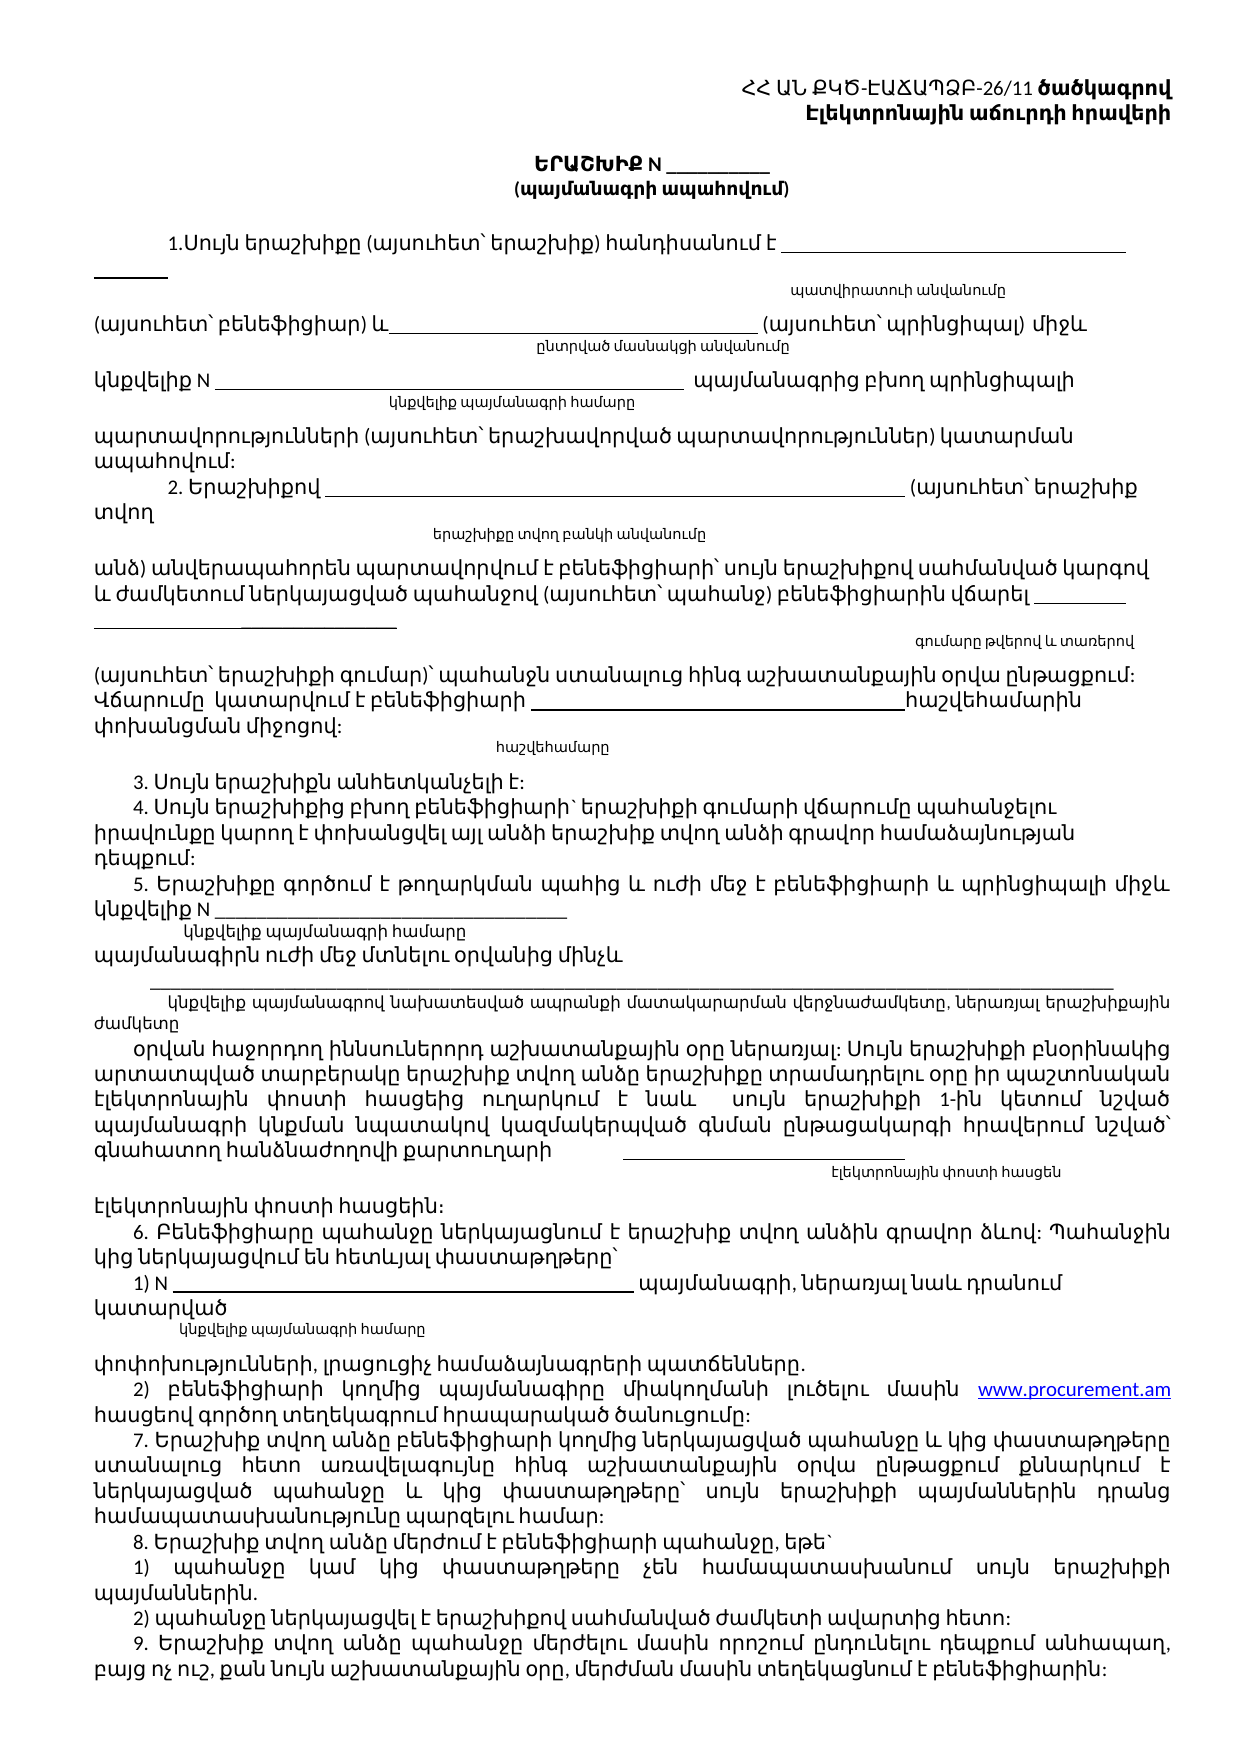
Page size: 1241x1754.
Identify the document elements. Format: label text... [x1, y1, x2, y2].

text (պայմանագրի ապահովում) [94, 177, 1171, 199]
text 1.Սույն երաշխիքը (այսուհետ՝ երաշխիք) հանդիսանում է [94, 230, 1171, 281]
text (այսուհետ՝ բենեֆիցիար) և (այսուհետ՝ պրինցիպալ) միջև ընտրված մասնակցի անվանումը [94, 311, 1171, 367]
text ԵՐԱՇԽԻՔ N __________ [94, 151, 1171, 177]
text երաշխիքը տվող բանկի անվանումը [94, 525, 1171, 556]
text ՀՀ ԱՆ ՔԿԾ-ԷԱՃԱՊՁԲ-26/11 ծածկագրով [94, 75, 1171, 100]
text 2. Երաշխիքով (այսուհետ՝ երաշխիք տվող [94, 474, 1171, 525]
text պարտավորությունների (այսուհետ՝ երաշխավորված պարտավորություններ) կատարման ապահովում: [94, 423, 1171, 474]
text 2) բենեֆիցիարի կողմից պայմանագիրը միակողմանի լուծելու մասին www.procurement.am հասցեով գործող տեղեկագրում հրապարակած ծանուցումը: [94, 1376, 1171, 1427]
text հաշվեհամարը [94, 738, 1171, 769]
text (այսուհետ՝ երաշխիքի գումար)՝ պահանջն ստանալուց հինգ աշխատանքային օրվա ընթացքում: Վճարումը կատարվում է բենեֆիցիարի հաշվեհամարին փոխանցման միջոցով: [94, 662, 1171, 738]
list կնքվելիք պայմանագրով նախատեսված ապրանքի մատակարարման վերջնաժամկետը, ներառյալ երաշխիքային ժամկետը [94, 993, 1171, 1033]
text 7. Երաշխիք տվող անձը բենեֆիցիարի կողմից ներկայացված պահանջը և կից փաստաթղթերը ստանալուց հետո առավելագույնը հինգ աշխատանքային օրվա ընթացքում քննարկում է ներկայացված պահանջը և կից փաստաթղթերը՝ սույն երաշխիքի պայմաններին դրանց համապատասխանությունը պարզելու համար: [94, 1427, 1171, 1529]
text էլեկտրոնային փոստի հասցեն [94, 1163, 1171, 1193]
text 9. Երաշխիք տվող անձը պահանջը մերժելու մասին որոշում ընդունելու դեպքում անհապաղ, բայց ոչ ուշ, քան նույն աշխատանքային օրը, մերժման մասին տեղեկացնում է բենեֆիցիարին: [94, 1631, 1171, 1681]
text 5. Երաշխիքը գործում է թողարկման պահից և ուժի մեջ է բենեֆիցիարի և պրինցիպալի միջև կնքվելիք N __________________________________ [94, 871, 1171, 922]
text 6. Բենեֆիցիարը պահանջը ներկայացնում է երաշխիք տվող անձին գրավոր ձևով: Պահանջին կից ներկայացվում են հետևյալ փաստաթղթերը՝ [94, 1219, 1171, 1270]
text կնքվելիք պայմանագրի համարը [94, 1321, 1171, 1351]
text 1) պահանջը կամ կից փաստաթղթերը չեն համապատասխանում սույն երաշխիքի պայմաններին. [94, 1554, 1171, 1605]
text գումարը թվերով և տառերով [831, 632, 1171, 662]
text անձ) անվերապահորեն պարտավորվում է բենեֆիցիարի՝ սույն երաշխիքով սահմանված կարգով և ժամկետում ներկայացված պահանջով (այսուհետ՝ պահանջ) բենեֆիցիարին վճարել _______________ [94, 556, 1171, 632]
text էլեկտրոնային փոստի հասցեին։ [94, 1193, 1171, 1219]
text Էլեկտրոնային աճուրդի հրավերի [94, 100, 1171, 126]
list _____________________________________________________________________________________________ [94, 967, 1171, 993]
text կնքվելիք պայմանագրի համարը [94, 922, 1171, 942]
text 4. Սույն երաշխիքից բխող բենեֆիցիարի` երաշխիքի գումարի վճարումը պահանջելու իրավունքը կարող է փոխանցվել այլ անձի երաշխիք տվող անձի գրավոր համաձայնության դեպքում: [94, 794, 1171, 871]
text կնքվելիք պայմանագրի համարը [94, 393, 1171, 423]
text 2) պահանջը ներկայացվել է երաշխիքով սահմանված ժամկետի ավարտից հետո: [94, 1605, 1171, 1631]
text 8. Երաշխիք տվող անձը մերժում է բենեֆիցիարի պահանջը, եթե` [94, 1529, 1171, 1554]
text 1) N պայմանագրի, ներառյալ նաև դրանում կատարված [94, 1270, 1171, 1321]
text պատվիրատուի անվանումը [684, 281, 1171, 311]
text կնքվելիք N պայմանագրից բխող պրինցիպալի [94, 367, 1171, 393]
text 3. Սույն երաշխիքն անհետկանչելի է: [94, 769, 1171, 794]
list պայմանագիրն ուժի մեջ մտնելու օրվանից մինչև [94, 942, 1171, 967]
text օրվան հաջորդող իննսուներորդ աշխատանքային օրը ներառյալ: Սույն երաշխիքի բնօրինակից արտատպված տարբերակը երաշխիք տվող անձը երաշխիքը տրամադրելու օրը իր պաշտոնական էլեկտրոնային փոստի հասցեից ուղարկում է նաև սույն երաշխիքի 1-ին կետում նշված պայմանագրի կնքման նպատակով կազմակերպված գնման ընթացակարգի հրավերում նշված՝ գնահատող հանձնաժողովի քարտուղարի [94, 1036, 1171, 1163]
text փոփոխությունների, լրացուցիչ համաձայնագրերի պատճենները. [94, 1351, 1171, 1376]
